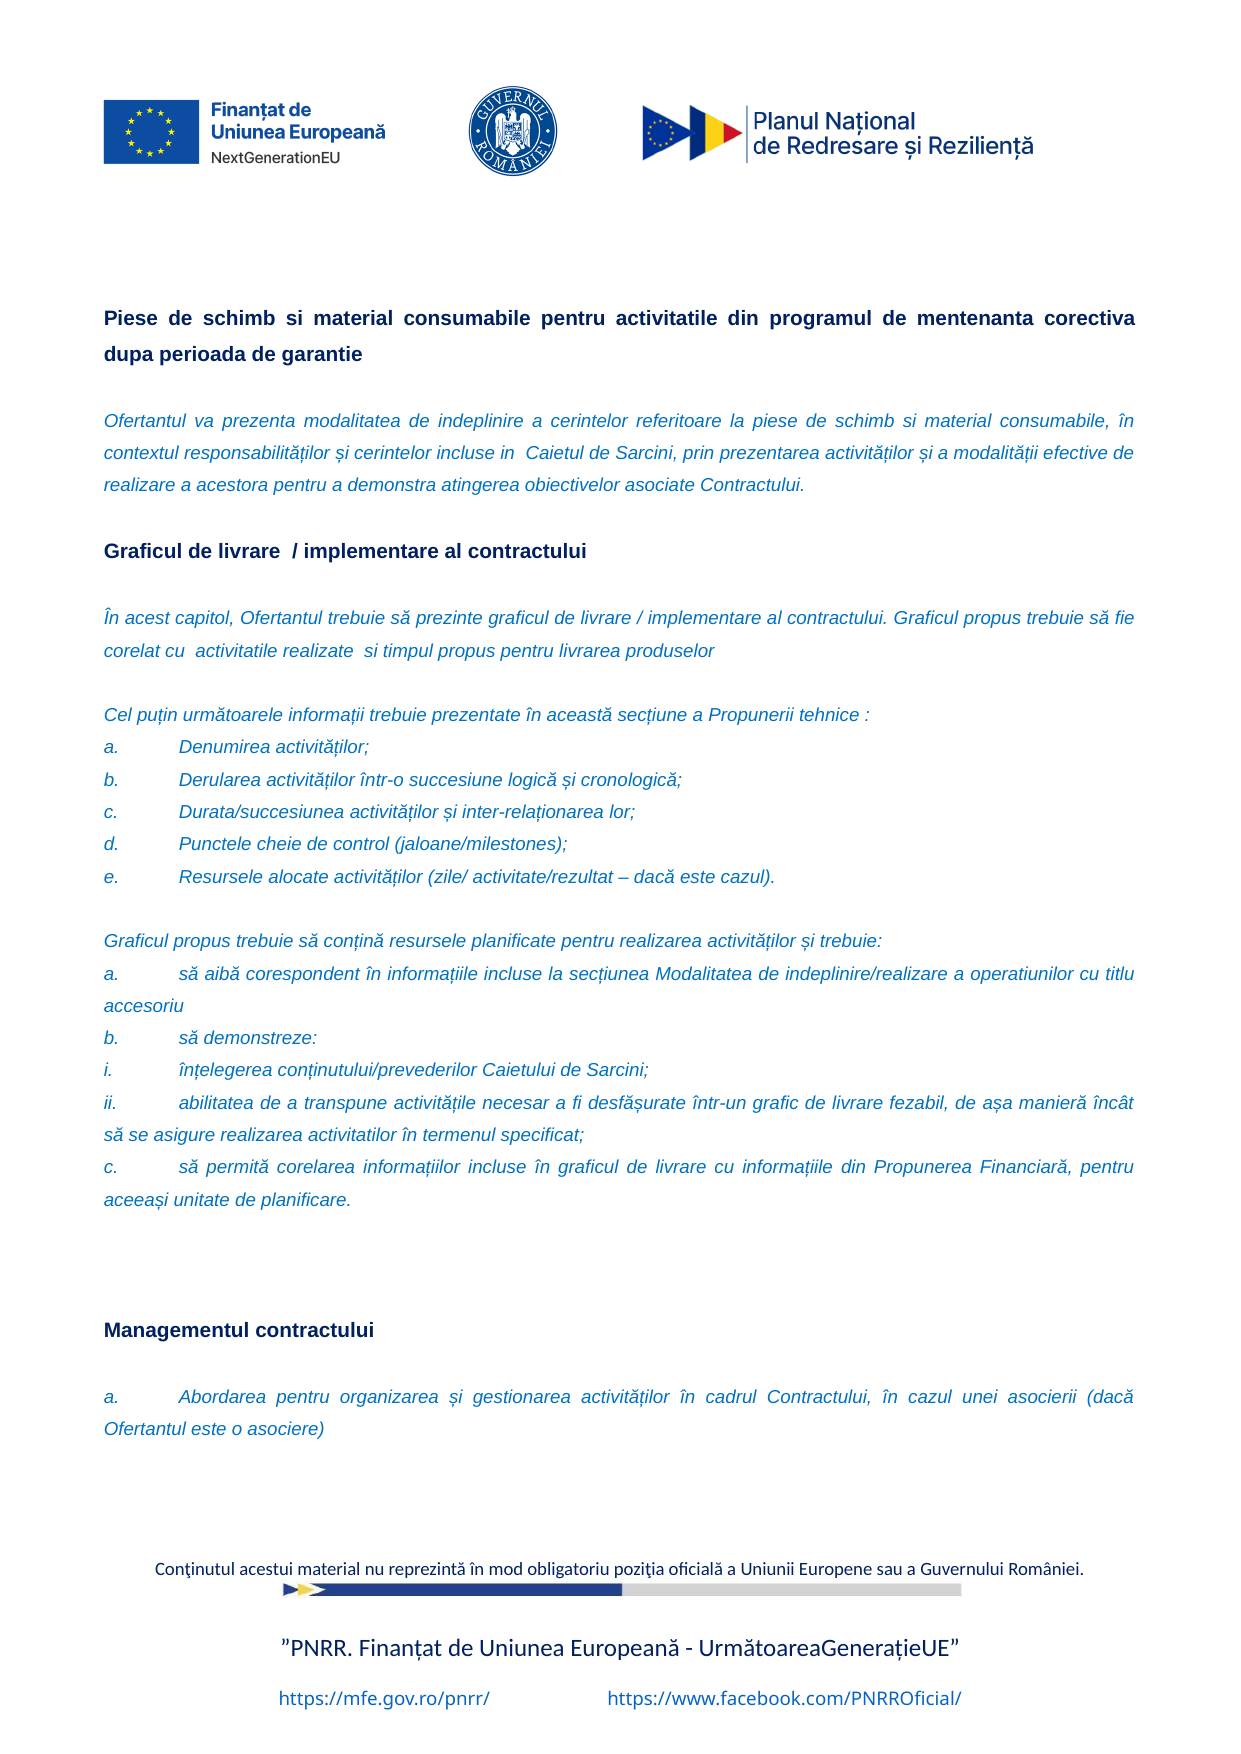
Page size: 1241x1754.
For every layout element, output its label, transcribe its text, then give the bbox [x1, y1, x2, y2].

text ii. abilitatea de a transpune activitățile necesar a fi desfășurate într-un grafic de livrare fezabil, de așa manieră încât să se asigure realizarea activitatilor în termenul specificat; [103, 1091, 1137, 1145]
text Graficul propus trebuie să conțină resursele planificate pentru realizarea activităților și trebuie: [103, 930, 1137, 952]
text b. Derularea activităților într-o succesiune logică și cronologică; [103, 768, 1137, 790]
text Ofertantul va prezenta modalitatea de indeplinire a cerintelor referitoare la piese de schimb si material consumabile, în contextul responsabilităților și cerintelor incluse in Caietul de Sarcini, prin prezentarea activităților și a modalității efective de realizare a acestora pentru a demonstra atingerea obiectivelor asociate Contractului. [103, 410, 1137, 496]
text c. Durata/succesiunea activităților și inter-relaționarea lor; [103, 801, 1137, 822]
text Graficul de livrare / implementare al contractului [103, 539, 1137, 563]
picture [66, 75, 1041, 191]
text Managementul contractului [103, 1317, 1137, 1341]
text i. înțelegerea conținutului/prevederilor Caietului de Sarcini; [103, 1059, 1137, 1081]
text b. să demonstreze: [103, 1027, 1137, 1048]
text Cel puțin următoarele informații trebuie prezentate în această secțiune a Propunerii tehnice : [103, 704, 1137, 726]
picture [277, 1579, 963, 1599]
text e. Resursele alocate activităților (zile/ activitate/rezultat – dacă este cazul). [103, 865, 1137, 887]
text a. Abordarea pentru organizarea și gestionarea activităților în cadrul Contractului, în cazul unei asocierii (dacă Ofertantul este o asociere) [103, 1386, 1137, 1439]
text a. să aibă corespondent în informațiile incluse la secțiunea Modalitatea de indeplinire/realizare a operatiunilor cu titlu accesoriu [103, 962, 1137, 1016]
text c. să permită corelarea informațiilor incluse în graficul de livrare cu informațiile din Propunerea Financiară, pentru aceeași unitate de planificare. [103, 1156, 1137, 1210]
text Piese de schimb si material consumabile pentru activitatile din programul de mentenanta corectiva dupa perioada de garantie [103, 306, 1137, 365]
text d. Punctele cheie de control (jaloane/milestones); [103, 833, 1137, 855]
text În acest capitol, Ofertantul trebuie să prezinte graficul de livrare / implementare al contractului. Graficul propus trebuie să fie corelat cu activitatile realizate si timpul propus pentru livrarea produselor [103, 607, 1137, 661]
text a. Denumirea activităților; [103, 736, 1137, 758]
